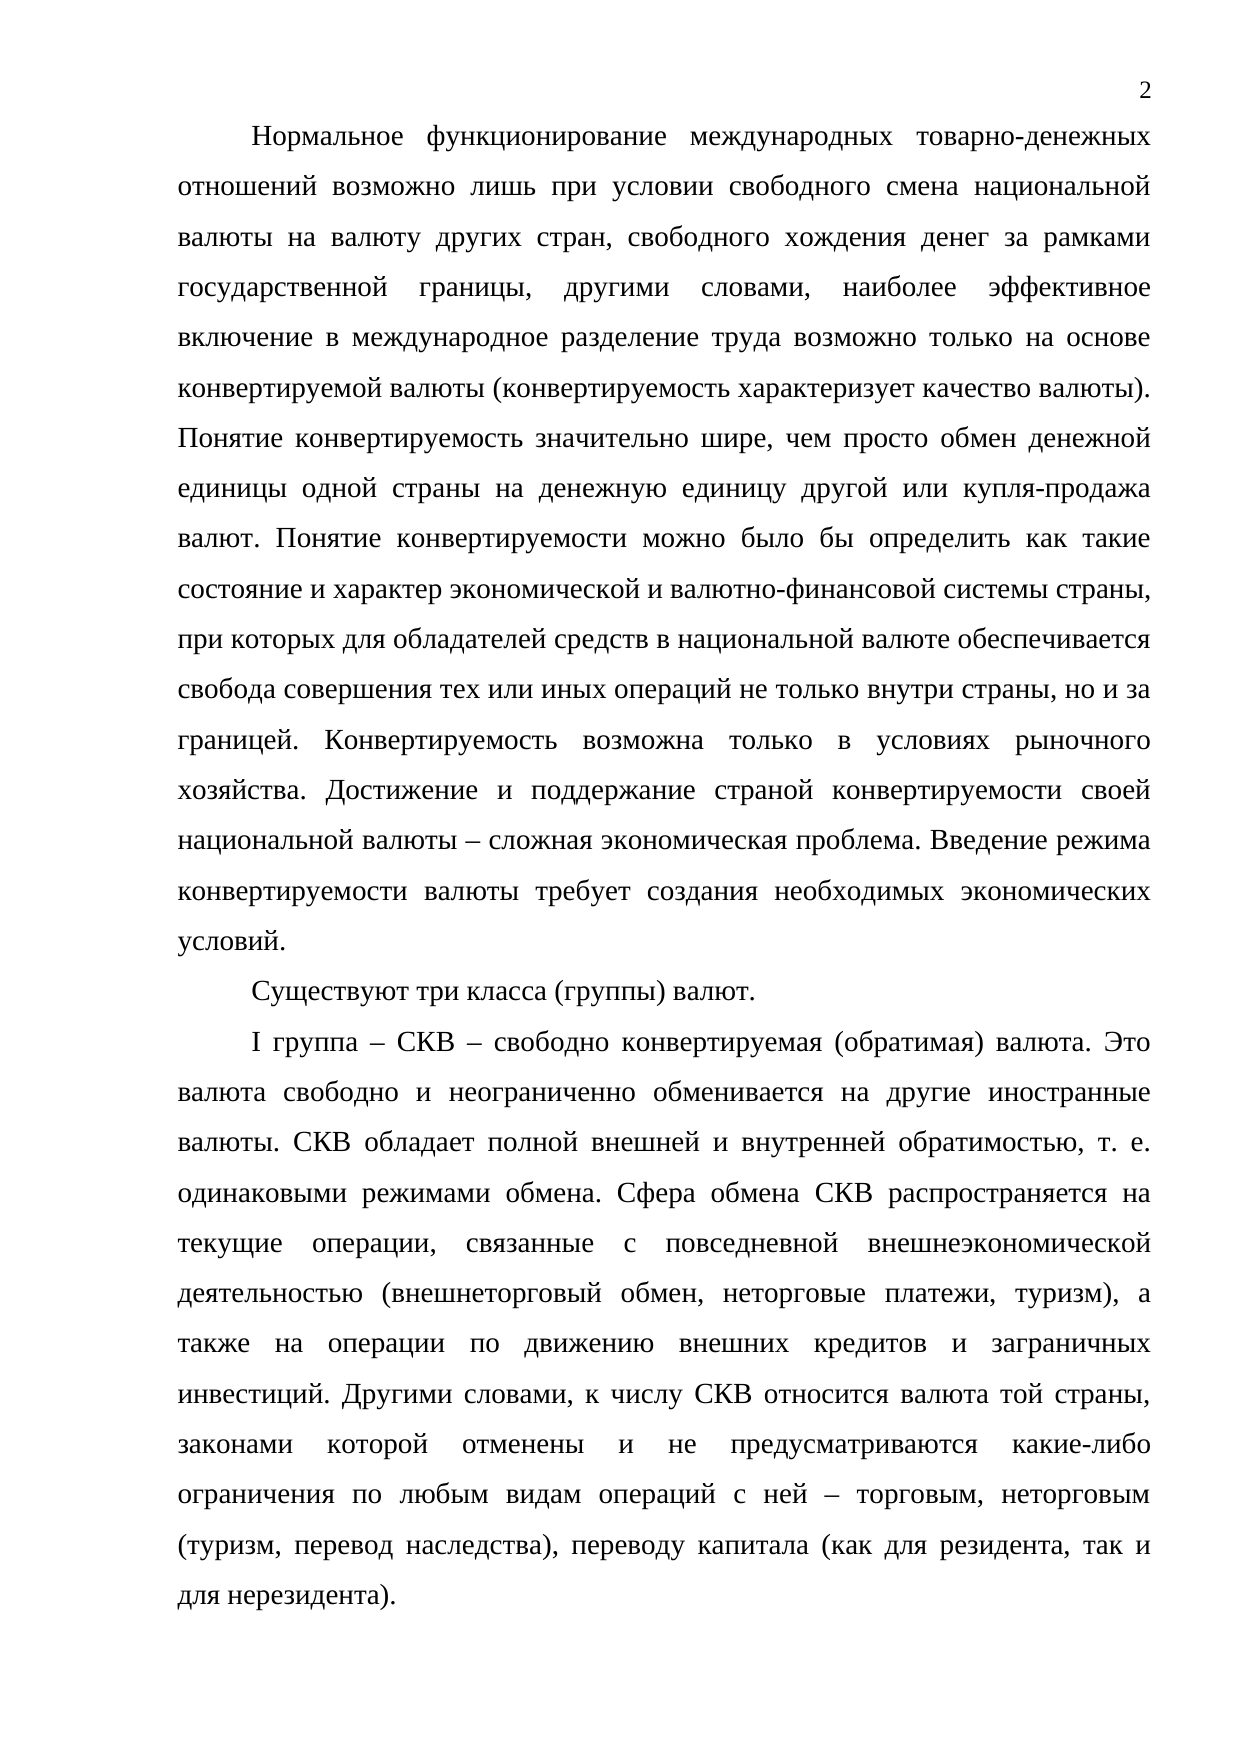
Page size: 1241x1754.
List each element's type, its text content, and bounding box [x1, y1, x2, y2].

text Нормальное функционирование международных товарно-денежных отношений возможно лишь при условии свободного смена национальной валюты на валюту других стран, свободного хождения денег за рамками государственной границы, другими словами, наиболее эффективное включение в международное разделение труда возможно только на основе конвертируемой валюты (конвертируемость характеризует качество валюты). Понятие конвертируемость значительно шире, чем просто обмен денежной единицы одной страны на денежную единицу другой или купля-продажа валют. Понятие конвертируемости можно было бы определить как такие состояние и характер экономической и валютно-финансовой системы страны, при которых для обладателей средств в национальной валюте обеспечивается свобода совершения тех или иных операций не только внутри страны, но и за границей. Конвертируемость возможна только в условиях рыночного хозяйства. Достижение и поддержание страной конвертируемости своей национальной валюты – сложная экономическая проблема. Введение режима конвертируемости валюты требует создания необходимых экономических условий. [177, 118, 1152, 957]
text Существуют три класса (группы) валют. [177, 973, 1152, 1007]
text I группа – СКВ – свободно конвертируемая (обратимая) валюта. Это валюта свободно и неограниченно обменивается на другие иностранные валюты. СКВ обладает полной внешней и внутренней обратимостью, т. е. одинаковыми режимами обмена. Сфера обмена СКВ распространяется на текущие операции, связанные с повседневной внешнеэкономической деятельностью (внешнеторговый обмен, неторговые платежи, туризм), а также на операции по движению внешних кредитов и заграничных инвестиций. Другими словами, к числу СКВ относится валюта той страны, законами которой отменены и не предусматриваются какие-либо ограничения по любым видам операций с ней – торговым, неторговым (туризм, перевод наследства), переводу капитала (как для резидента, так и для нерезидента). [177, 1024, 1152, 1611]
